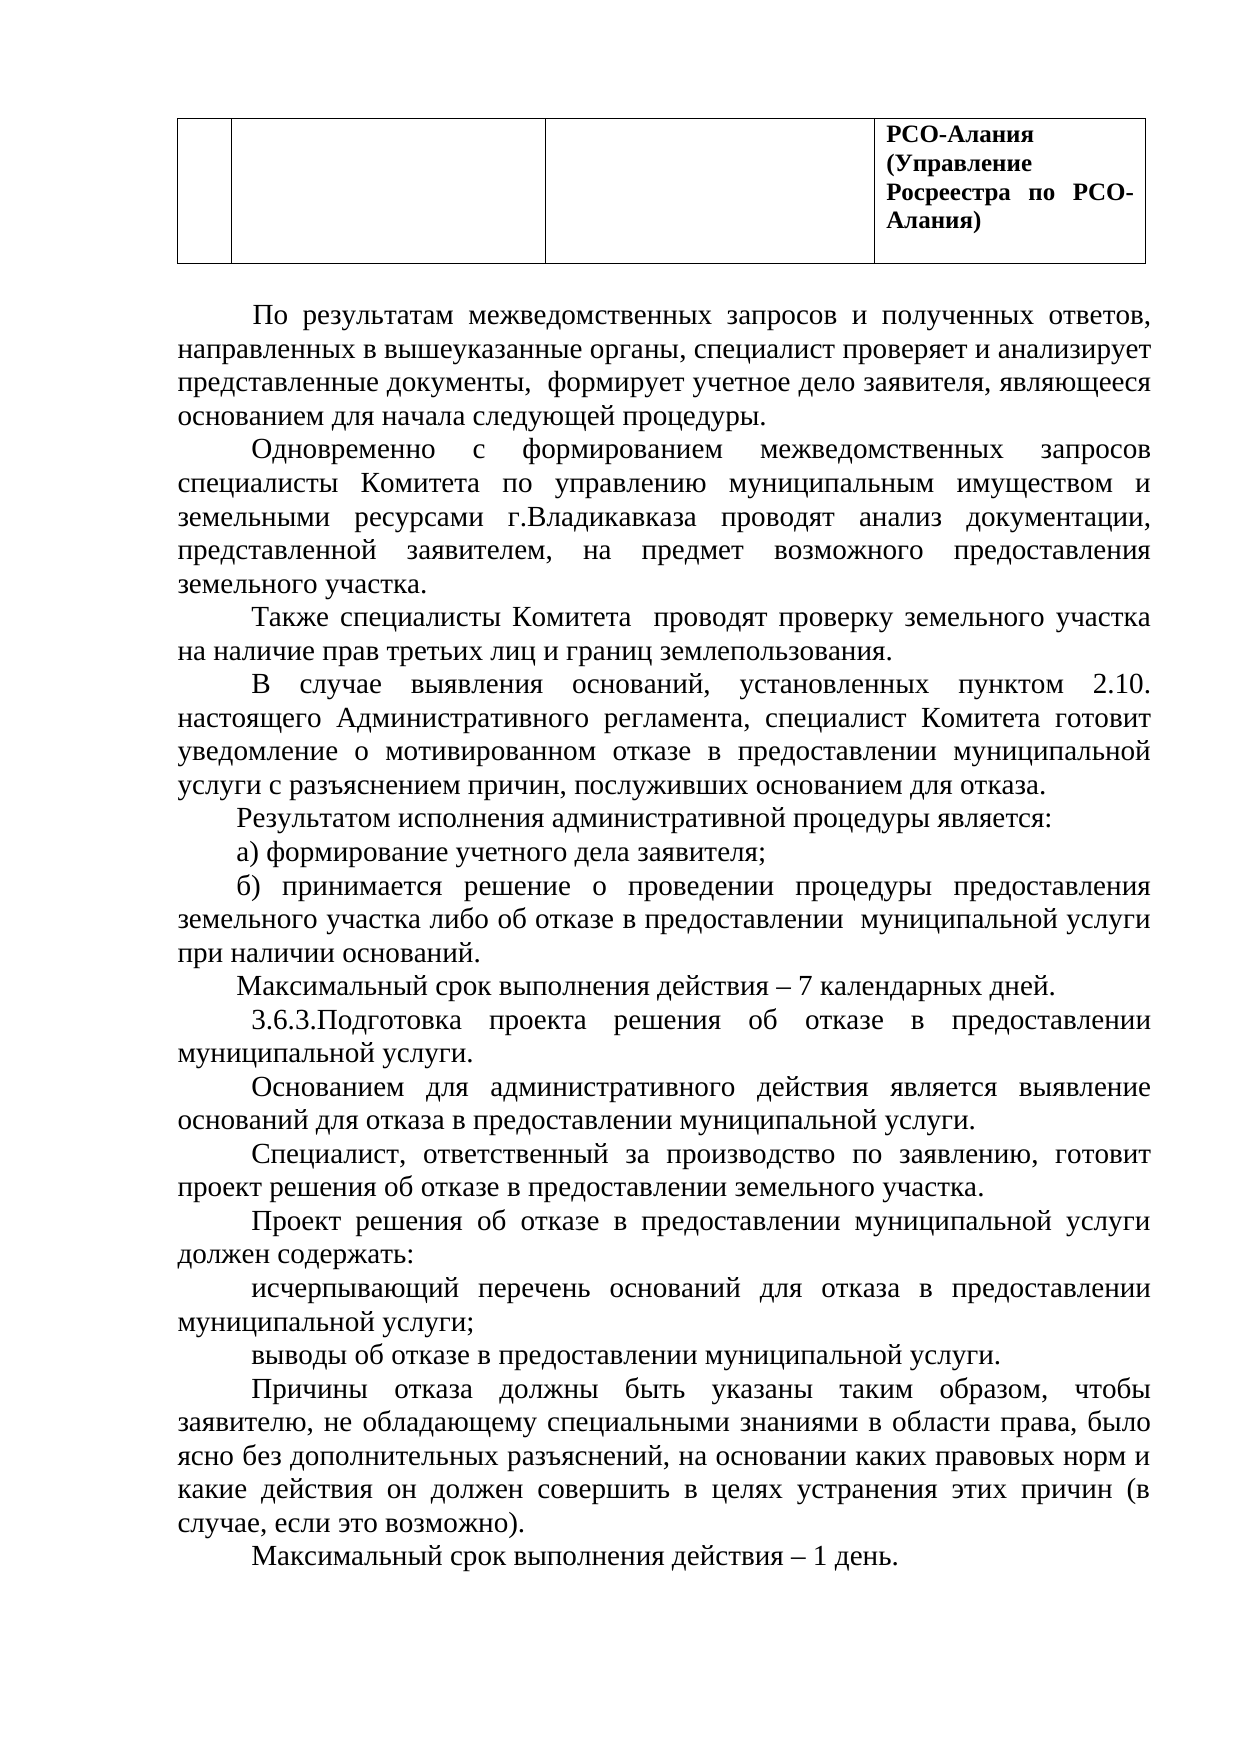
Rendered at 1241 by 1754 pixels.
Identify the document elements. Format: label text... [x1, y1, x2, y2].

text Результатом исполнения административной процедуры является: [177, 801, 1152, 834]
text б) принимается решение о проведении процедуры предоставления земельного участка либо об отказе в предоставлении муниципальной услуги при наличии оснований. [177, 868, 1152, 968]
text В случае выявления оснований, установленных пунктом 2.10. настоящего Административного регламента, специалист Комитета готовит уведомление о мотивированном отказе в предоставлении муниципальной услуги с разъяснением причин, послуживших основанием для отказа. [177, 666, 1152, 801]
text выводы об отказе в предоставлении муниципальной услуги. [177, 1337, 1152, 1371]
text 3.6.3.Подготовка проекта решения об отказе в предоставлении муниципальной услуги. [177, 1002, 1152, 1069]
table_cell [875, 119, 1145, 263]
text Проект решения об отказе в предоставлении муниципальной услуги должен содержать: [177, 1203, 1152, 1270]
text Максимальный срок выполнения действия – 7 календарных дней. [177, 968, 1152, 1002]
text Также специалисты Комитета проводят проверку земельного участка на наличие прав третьих лиц и границ землепользования. [177, 599, 1152, 666]
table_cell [546, 119, 874, 263]
text Специалист, ответственный за производство по заявлению, готовит проект решения об отказе в предоставлении земельного участка. [177, 1136, 1152, 1203]
text По результатам межведомственных запросов и полученных ответов, направленных в вышеуказанные органы, специалист проверяет и анализирует представленные документы, формирует учетное дело заявителя, являющееся основанием для начала следующей процедуры. [177, 297, 1152, 432]
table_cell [232, 119, 545, 263]
text исчерпывающий перечень оснований для отказа в предоставлении муниципальной услуги; [177, 1270, 1152, 1337]
text Причины отказа должны быть указаны таким образом, чтобы заявителю, не обладающему специальными знаниями в области права, было ясно без дополнительных разъяснений, на основании каких правовых норм и какие действия он должен совершить в целях устранения этих причин (в случае, если это возможно). [177, 1371, 1152, 1538]
text Максимальный срок выполнения действия – 1 день. [177, 1538, 1152, 1572]
text Основанием для административного действия является выявление оснований для отказа в предоставлении муниципальной услуги. [177, 1069, 1152, 1136]
text а) формирование учетного дела заявителя; [177, 834, 1152, 868]
table_cell 5. [178, 119, 231, 263]
text Одновременно с формированием межведомственных запросов специалисты Комитета по управлению муниципальным имуществом и земельными ресурсами г.Владикавказа проводят анализ документации, представленной заявителем, на предмет возможного предоставления земельного участка. [177, 432, 1152, 599]
